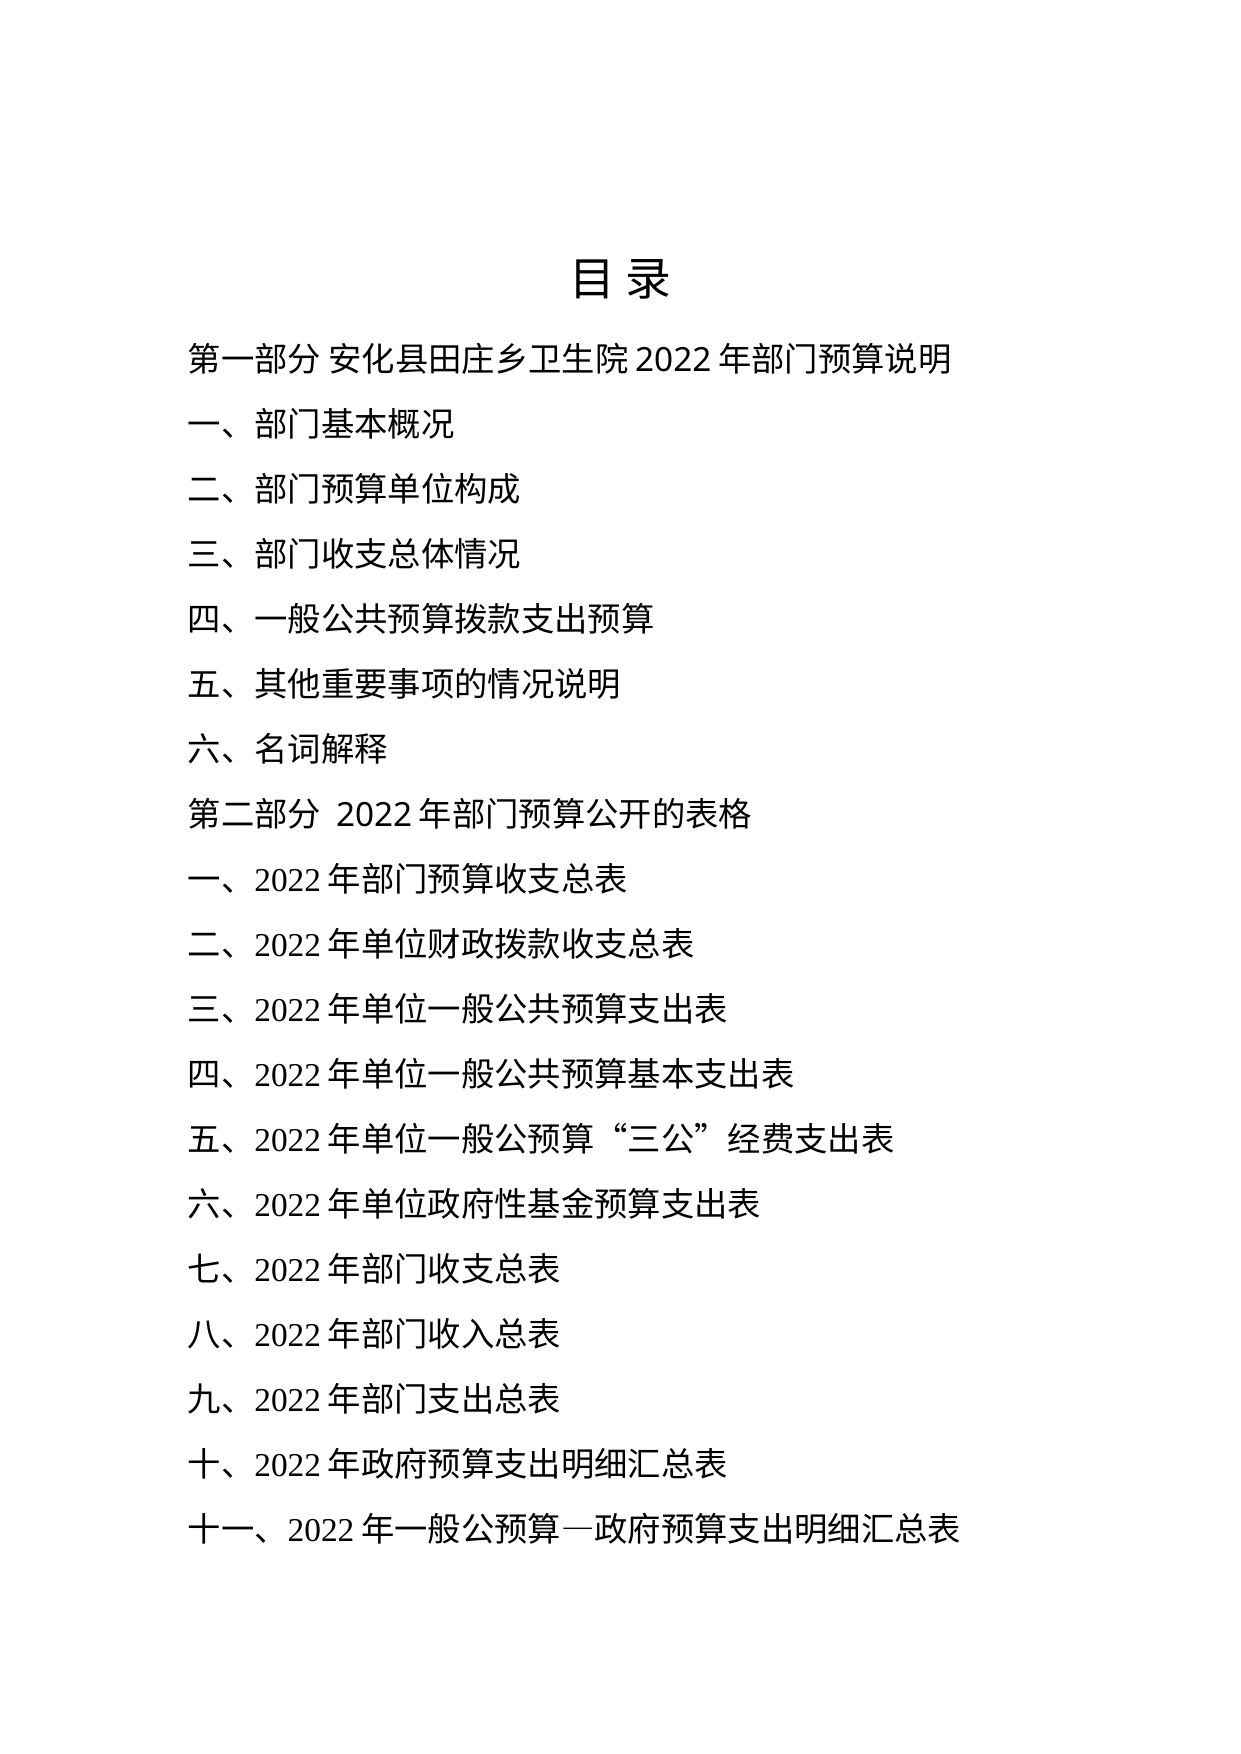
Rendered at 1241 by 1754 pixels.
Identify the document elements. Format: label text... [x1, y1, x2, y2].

text 七、2022年部门收支总表 [187, 1234, 1053, 1299]
text 二、部门预算单位构成 [187, 454, 1053, 519]
text 目 录 [187, 227, 1053, 324]
text 十、2022年政府预算支出明细汇总表 [187, 1429, 1053, 1494]
text 十一、2022年一般公预算—政府预算支出明细汇总表 [187, 1494, 1053, 1559]
text 六、2022年单位政府性基金预算支出表 [187, 1169, 1053, 1234]
text 三、2022年单位一般公共预算支出表 [187, 974, 1053, 1039]
text 五、其他重要事项的情况说明 [187, 649, 1053, 714]
text 四、一般公共预算拨款支出预算 [187, 584, 1053, 649]
text 六、名词解释 [187, 714, 1053, 779]
text 三、部门收支总体情况 [187, 519, 1053, 584]
text 二、2022年单位财政拨款收支总表 [187, 909, 1053, 974]
text 五、2022年单位一般公预算“三公”经费支出表 [187, 1104, 1053, 1169]
text 一、部门基本概况 [187, 389, 1053, 454]
text 八、2022年部门收入总表 [187, 1299, 1053, 1364]
text 第二部分 2022年部门预算公开的表格 [187, 779, 1053, 844]
text 一、2022年部门预算收支总表 [187, 844, 1053, 909]
text 九、2022年部门支出总表 [187, 1364, 1053, 1429]
text 第一部分 安化县田庄乡卫生院2022年部门预算说明 [187, 324, 1053, 389]
text 四、2022年单位一般公共预算基本支出表 [187, 1039, 1053, 1104]
